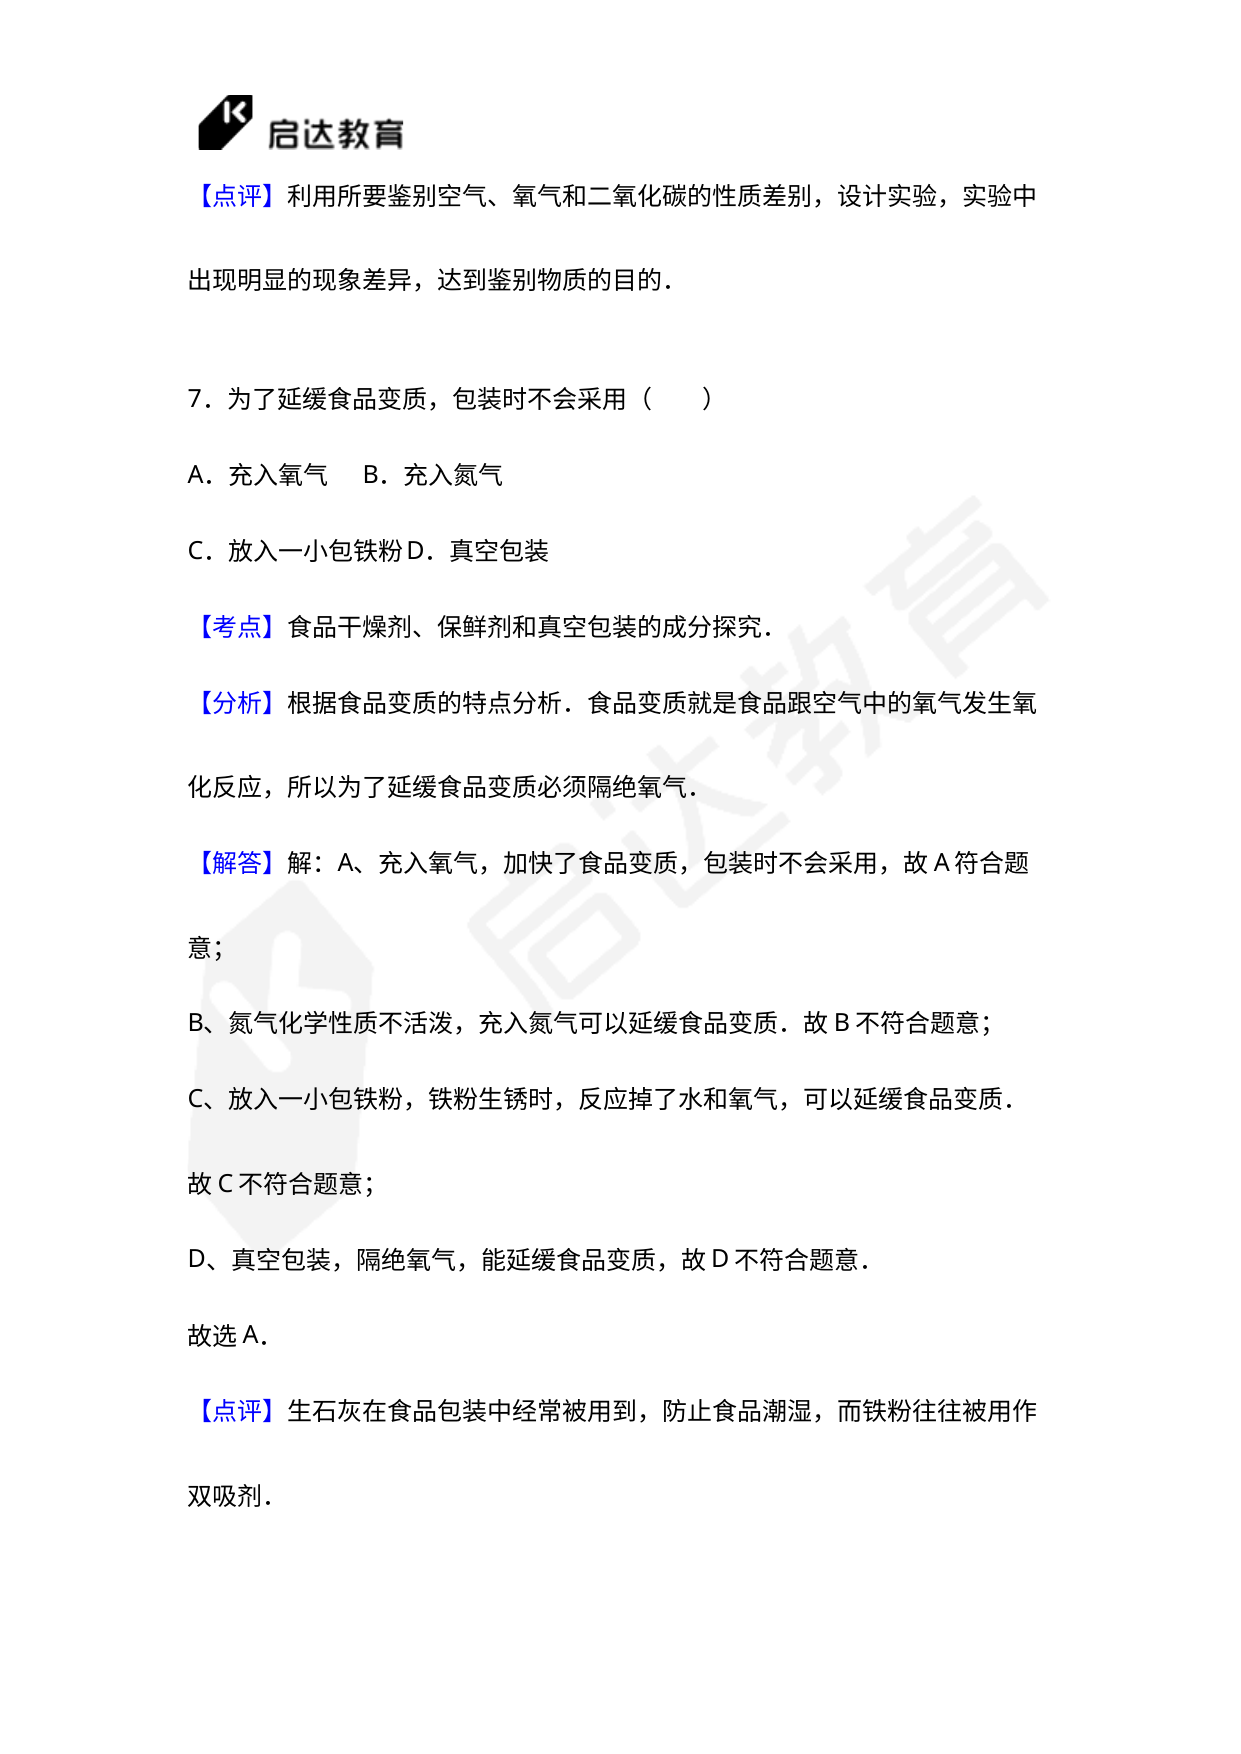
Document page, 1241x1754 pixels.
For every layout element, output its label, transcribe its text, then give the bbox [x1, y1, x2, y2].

text 【考点】食品干燥剂、保鲜剂和真空包装的成分探究． [187, 593, 1053, 658]
text 【解答】解：A、充入氧气，加快了食品变质，包装时不会采用，故A符合题意； [187, 829, 1053, 979]
picture [198, 95, 404, 150]
text 【点评】生石灰在食品包装中经常被用到，防止食品潮湿，而铁粉往往被用作双吸剂． [187, 1377, 1053, 1527]
text 故选A． [187, 1302, 1053, 1367]
text C、放入一小包铁粉，铁粉生锈时，反应掉了水和氧气，可以延缓食品变质．故C不符合题意； [187, 1065, 1053, 1215]
text B、氮气化学性质不活泼，充入氮气可以延缓食品变质．故B不符合题意； [187, 989, 1053, 1054]
text C．放入一小包铁粉 D．真空包装 [187, 517, 1053, 582]
text A．充入氧气 B．充入氮气 [187, 441, 1053, 506]
text 7．为了延缓食品变质，包装时不会采用（ ） [187, 366, 1053, 431]
text D、真空包装，隔绝氧气，能延缓食品变质，故D不符合题意． [187, 1226, 1053, 1291]
text 【点评】利用所要鉴别空气、氧气和二氧化碳的性质差别，设计实验，实验中出现明显的现象差异，达到鉴别物质的目的． [187, 162, 1053, 311]
text 【分析】根据食品变质的特点分析．食品变质就是食品跟空气中的氧气发生氧化反应，所以为了延缓食品变质必须隔绝氧气． [187, 669, 1053, 818]
